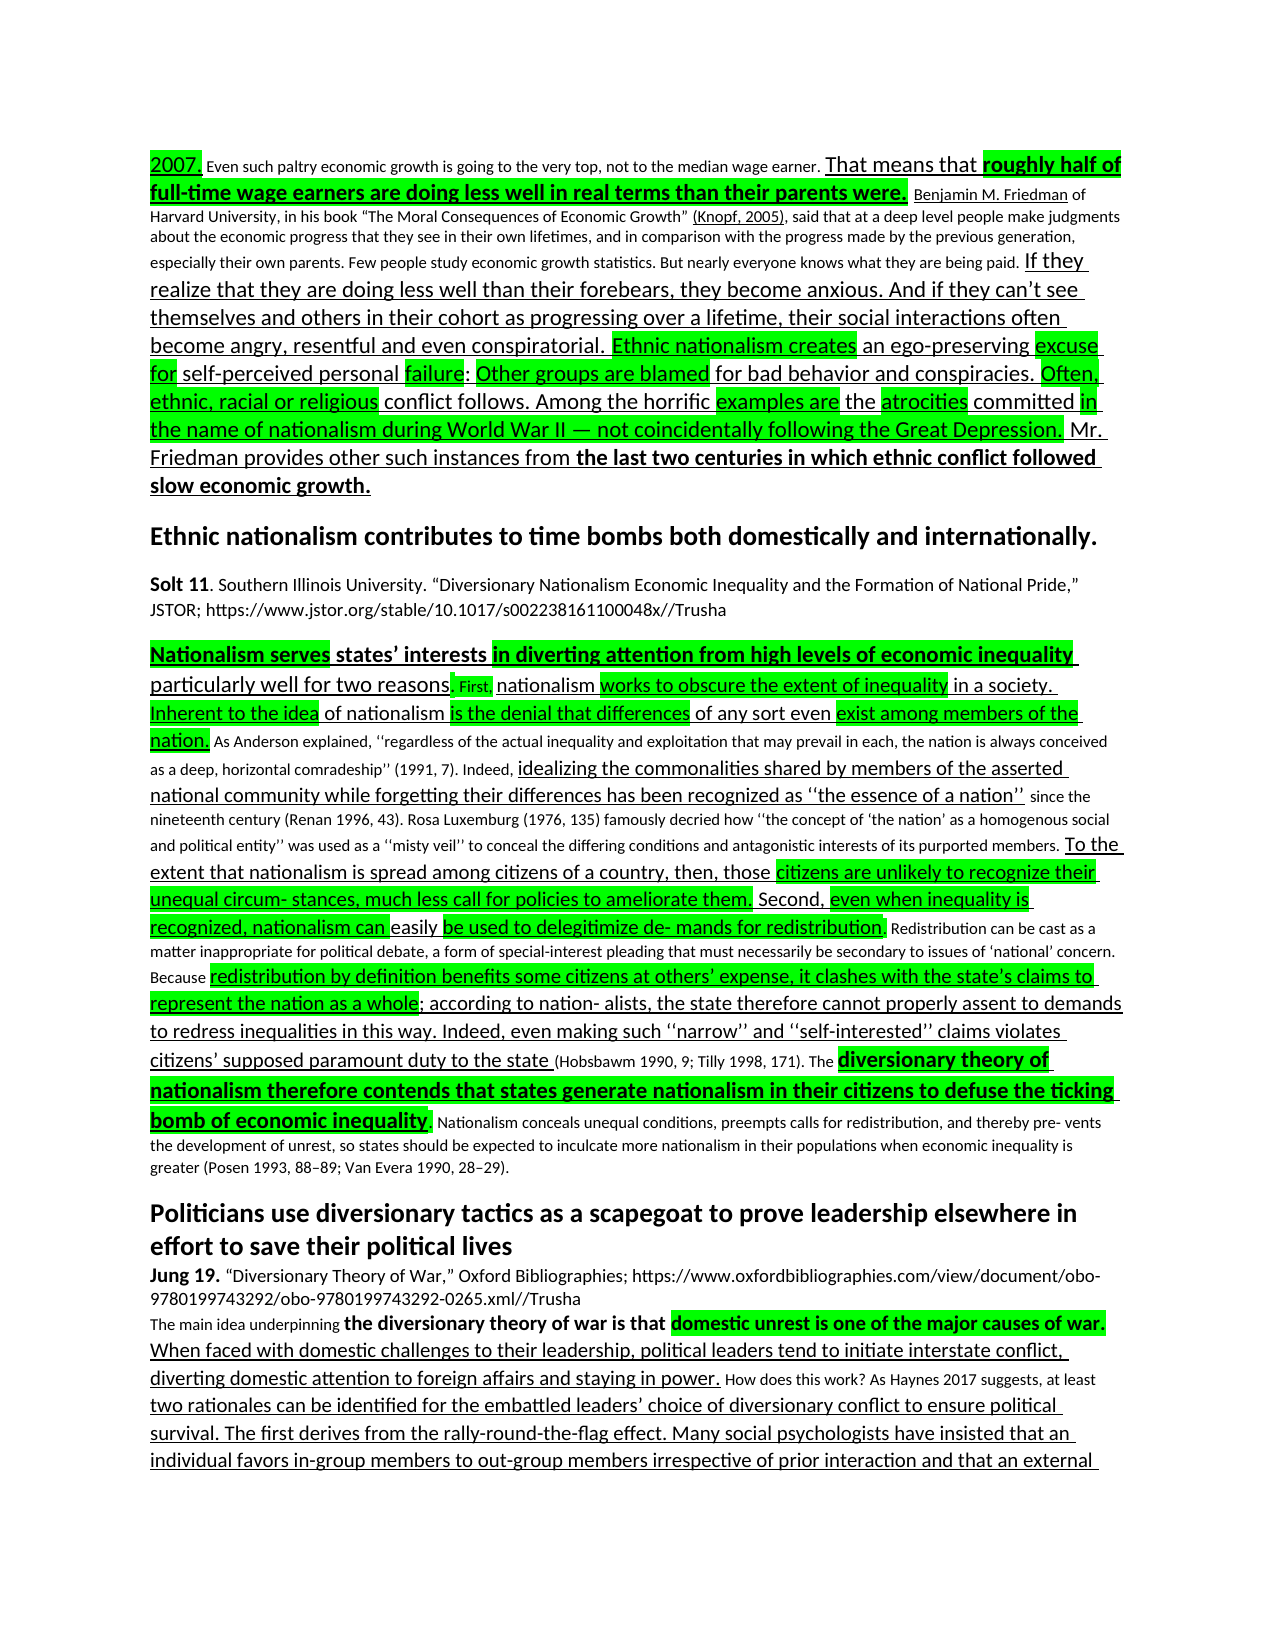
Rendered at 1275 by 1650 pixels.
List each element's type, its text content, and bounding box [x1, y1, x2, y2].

text Nationalism serves states’ interests in diverting attention from high levels of economic inequality particularly well for two reasons. First, nationalism works to obscure the extent of inequality in a society. Inherent to the idea of nationalism is the denial that differences of any sort even exist among members of the nation. As Anderson explained, ‘‘regardless of the actual inequality and exploitation that may prevail in each, the nation is always conceived as a deep, horizontal comradeship’’ (1991, 7). Indeed, idealizing the commonalities shared by members of the asserted national community while forgetting their differences has been recognized as ‘‘the essence of a nation’’ since the nineteenth century (Renan 1996, 43). Rosa Luxemburg (1976, 135) famously decried how ‘‘the concept of ‘the nation’ as a homogenous social and political entity’’ was used as a ‘‘misty veil’’ to conceal the differing conditions and antagonistic interests of its purported members. To the extent that nationalism is spread among citizens of a country, then, those citizens are unlikely to recognize their unequal circum- stances, much less call for policies to ameliorate them. Second, even when inequality is recognized, nationalism can easily be used to delegitimize de- mands for redistribution. Redistribution can be cast as a matter inappropriate for political debate, a form of special-interest pleading that must necessarily be secondary to issues of ‘national’ concern. Because redistribution by definition benefits some citizens at others’ expense, it clashes with the state’s claims to represent the nation as a whole; according to nation- alists, the state therefore cannot properly assent to demands to redress inequalities in this way. Indeed, even making such ‘‘narrow’’ and ‘‘self-interested’’ claims violates citizens’ supposed paramount duty to the state (Hobsbawm 1990, 9; Tilly 1998, 171). The diversionary theory of nationalism therefore contends that states generate nationalism in their citizens to defuse the ticking bomb of economic inequality. Nationalism conceals unequal conditions, preempts calls for redistribution, and thereby pre- vents the development of unrest, so states should be expected to inculcate more nationalism in their populations when economic inequality is greater (Posen 1993, 88–89; Van Evera 1990, 28–29). [150, 640, 1125, 1178]
text Solt 11. Southern Illinois University. “Diversionary Nationalism Economic Inequality and the Formation of National Pride,” JSTOR; https://www.jstor.org/stable/10.1017/s002238161100048x//Trusha [150, 571, 1125, 622]
text Ethnic nationalism contributes to time bombs both domestically and internationally. [150, 519, 1125, 552]
text Politicians use diversionary tactics as a scapegoat to prove leadership elsewhere in effort to save their political lives [150, 1196, 1125, 1262]
text Jung 19. “Diversionary Theory of War,” Oxford Bibliographies; https://www.oxfordbibliographies.com/view/document/obo-9780199743292/obo-9780199743292-0265.xml//Trusha [150, 1262, 1125, 1310]
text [150, 1310, 1125, 1473]
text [150, 150, 1125, 499]
